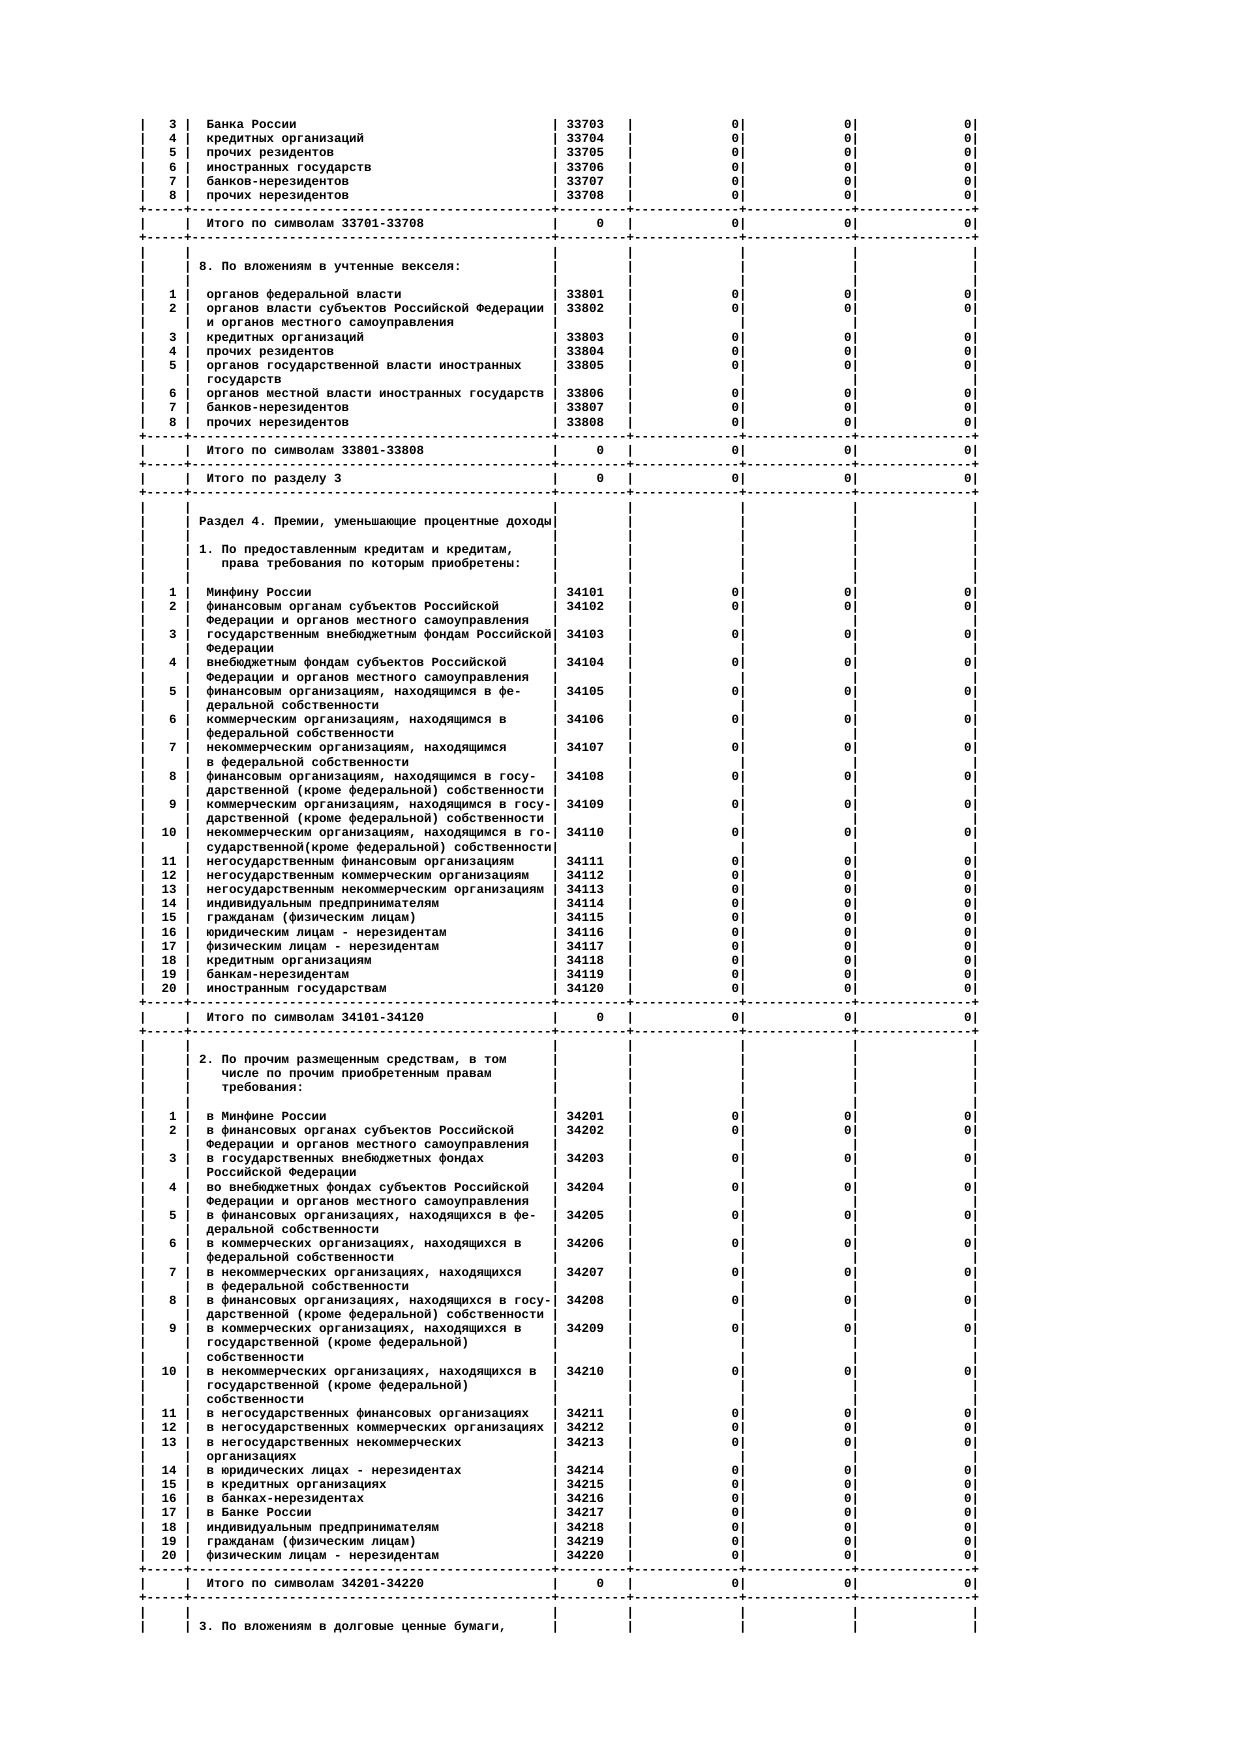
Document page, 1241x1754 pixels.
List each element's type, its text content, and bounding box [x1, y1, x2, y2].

text | | Федерации и органов местного самоуправления | | | | | [139, 1195, 1101, 1209]
text +-----+------------------------------------------------+---------+--------------+--------------+---------------+ [139, 1025, 1101, 1039]
text | 8 | финансовым организациям, находящимся в госу- | 34108 | 0| 0| 0| [139, 770, 1101, 784]
text | | в федеральной собственности | | | | | [139, 756, 1101, 770]
text | | дарственной (кроме федеральной) собственности | | | | | [139, 1308, 1101, 1322]
text +-----+------------------------------------------------+---------+--------------+--------------+---------------+ [139, 430, 1101, 444]
text +-----+------------------------------------------------+---------+--------------+--------------+---------------+ [139, 486, 1101, 501]
text | 11 | негосударственным финансовым организациям | 34111 | 0| 0| 0| [139, 855, 1101, 869]
text | | сударственной(кроме федеральной) собственности| | | | | [139, 841, 1101, 855]
text | 6 | органов местной власти иностранных государств | 33806 | 0| 0| 0| [139, 387, 1101, 401]
text | | Итого по символам 34101-34120 | 0 | 0| 0| 0| [139, 1011, 1101, 1025]
text | 2 | органов власти субъектов Российской Федерации | 33802 | 0| 0| 0| [139, 302, 1101, 316]
text | | федеральной собственности | | | | | [139, 727, 1101, 741]
text | | федеральной собственности | | | | | [139, 1251, 1101, 1266]
text | 3 | Банка России | 33703 | 0| 0| 0| [139, 118, 1101, 132]
text | | | | | | | [139, 529, 1101, 543]
text | 12 | негосударственным коммерческим организациям | 34112 | 0| 0| 0| [139, 869, 1101, 883]
text | 7 | банков-нерезидентов | 33807 | 0| 0| 0| [139, 401, 1101, 416]
text | | 8. По вложениям в учтенные векселя: | | | | | [139, 260, 1101, 274]
text +-----+------------------------------------------------+---------+--------------+--------------+---------------+ [139, 231, 1101, 246]
text | | дарственной (кроме федеральной) собственности | | | | | [139, 784, 1101, 798]
text | 1 | в Минфине России | 34201 | 0| 0| 0| [139, 1110, 1101, 1124]
text | 8 | прочих нерезидентов | 33708 | 0| 0| 0| [139, 189, 1101, 203]
text | 15 | гражданам (физическим лицам) | 34115 | 0| 0| 0| [139, 911, 1101, 926]
text | 20 | физическим лицам - нерезидентам | 34220 | 0| 0| 0| [139, 1549, 1101, 1563]
text +-----+------------------------------------------------+---------+--------------+--------------+---------------+ [139, 203, 1101, 217]
text | | собственности | | | | | [139, 1351, 1101, 1365]
text | 17 | в Банке России | 34217 | 0| 0| 0| [139, 1506, 1101, 1521]
text | 5 | финансовым организациям, находящимся в фе- | 34105 | 0| 0| 0| [139, 685, 1101, 699]
text | 19 | банкам-нерезидентам | 34119 | 0| 0| 0| [139, 968, 1101, 982]
text | 5 | прочих резидентов | 33705 | 0| 0| 0| [139, 146, 1101, 161]
text | | Раздел 4. Премии, уменьшающие процентные доходы| | | | | [139, 515, 1101, 529]
text | 6 | в коммерческих организациях, находящихся в | 34206 | 0| 0| 0| [139, 1237, 1101, 1251]
text | | Федерации и органов местного самоуправления | | | | | [139, 1138, 1101, 1152]
text | 3 | кредитных организаций | 33803 | 0| 0| 0| [139, 331, 1101, 345]
text | | Федерации | | | | | [139, 642, 1101, 656]
text +-----+------------------------------------------------+---------+--------------+--------------+---------------+ [139, 458, 1101, 472]
text | | дарственной (кроме федеральной) собственности | | | | | [139, 812, 1101, 826]
text +-----+------------------------------------------------+---------+--------------+--------------+---------------+ [139, 996, 1101, 1011]
text | 5 | органов государственной власти иностранных | 33805 | 0| 0| 0| [139, 359, 1101, 373]
text | | государственной (кроме федеральной) | | | | | [139, 1379, 1101, 1393]
text | | Итого по символам 33801-33808 | 0 | 0| 0| 0| [139, 444, 1101, 458]
text | | | | | | | [139, 1096, 1101, 1110]
text | 20 | иностранным государствам | 34120 | 0| 0| 0| [139, 982, 1101, 996]
text | | 3. По вложениям в долговые ценные бумаги, | | | | | [139, 1620, 1101, 1634]
text | 19 | гражданам (физическим лицам) | 34219 | 0| 0| 0| [139, 1535, 1101, 1549]
text | 7 | в некоммерческих организациях, находящихся | 34207 | 0| 0| 0| [139, 1266, 1101, 1280]
text | | и органов местного самоуправления | | | | | [139, 316, 1101, 331]
text | | государственной (кроме федеральной) | | | | | [139, 1336, 1101, 1351]
text | 2 | в финансовых органах субъектов Российской | 34202 | 0| 0| 0| [139, 1124, 1101, 1138]
text | | деральной собственности | | | | | [139, 699, 1101, 713]
text +-----+------------------------------------------------+---------+--------------+--------------+---------------+ [139, 1563, 1101, 1577]
text | 6 | коммерческим организациям, находящимся в | 34106 | 0| 0| 0| [139, 713, 1101, 727]
text | 18 | кредитным организациям | 34118 | 0| 0| 0| [139, 954, 1101, 968]
text | 10 | в некоммерческих организациях, находящихся в | 34210 | 0| 0| 0| [139, 1365, 1101, 1379]
text | | в федеральной собственности | | | | | [139, 1280, 1101, 1294]
text | | | | | | | [139, 246, 1101, 260]
text | | собственности | | | | | [139, 1393, 1101, 1407]
text | 9 | в коммерческих организациях, находящихся в | 34209 | 0| 0| 0| [139, 1322, 1101, 1336]
text | | | | | | | [139, 501, 1101, 515]
text | 13 | негосударственным некоммерческим организациям | 34113 | 0| 0| 0| [139, 883, 1101, 897]
text | 18 | индивидуальным предпринимателям | 34218 | 0| 0| 0| [139, 1521, 1101, 1535]
text | | организациях | | | | | [139, 1450, 1101, 1464]
text | 13 | в негосударственных некоммерческих | 34213 | 0| 0| 0| [139, 1436, 1101, 1450]
text | 8 | в финансовых организациях, находящихся в госу-| 34208 | 0| 0| 0| [139, 1294, 1101, 1308]
text | 7 | некоммерческим организациям, находящимся | 34107 | 0| 0| 0| [139, 741, 1101, 756]
text +-----+------------------------------------------------+---------+--------------+--------------+---------------+ [139, 1591, 1101, 1606]
text | | 1. По предоставленным кредитам и кредитам, | | | | | [139, 543, 1101, 557]
text | | деральной собственности | | | | | [139, 1223, 1101, 1237]
text | 1 | Минфину России | 34101 | 0| 0| 0| [139, 586, 1101, 600]
text | | 2. По прочим размещенным средствам, в том | | | | | [139, 1053, 1101, 1067]
text | | права требования по которым приобретены: | | | | | [139, 557, 1101, 571]
text | | Итого по разделу 3 | 0 | 0| 0| 0| [139, 472, 1101, 486]
text | 17 | физическим лицам - нерезидентам | 34117 | 0| 0| 0| [139, 940, 1101, 954]
text | | требования: | | | | | [139, 1081, 1101, 1096]
text | 14 | индивидуальным предпринимателям | 34114 | 0| 0| 0| [139, 897, 1101, 911]
text | 3 | государственным внебюджетным фондам Российской| 34103 | 0| 0| 0| [139, 628, 1101, 642]
text | | государств | | | | | [139, 373, 1101, 387]
text | 4 | во внебюджетных фондах субъектов Российской | 34204 | 0| 0| 0| [139, 1181, 1101, 1195]
text | 8 | прочих нерезидентов | 33808 | 0| 0| 0| [139, 416, 1101, 430]
text | 3 | в государственных внебюджетных фондах | 34203 | 0| 0| 0| [139, 1152, 1101, 1166]
text | 10 | некоммерческим организациям, находящимся в го-| 34110 | 0| 0| 0| [139, 826, 1101, 841]
text | 16 | в банках-нерезидентах | 34216 | 0| 0| 0| [139, 1492, 1101, 1506]
text | | числе по прочим приобретенным правам | | | | | [139, 1067, 1101, 1081]
text | 15 | в кредитных организациях | 34215 | 0| 0| 0| [139, 1478, 1101, 1492]
text | 11 | в негосударственных финансовых организациях | 34211 | 0| 0| 0| [139, 1407, 1101, 1421]
text | | Федерации и органов местного самоуправления | | | | | [139, 671, 1101, 685]
text | | Федерации и органов местного самоуправления | | | | | [139, 614, 1101, 628]
text | 2 | финансовым органам субъектов Российской | 34102 | 0| 0| 0| [139, 600, 1101, 614]
text | | | | | | | [139, 1039, 1101, 1053]
text | | Итого по символам 33701-33708 | 0 | 0| 0| 0| [139, 217, 1101, 231]
text | | | | | | | [139, 571, 1101, 586]
text | | | | | | | [139, 1606, 1101, 1620]
text | 7 | банков-нерезидентов | 33707 | 0| 0| 0| [139, 175, 1101, 189]
text | | Итого по символам 34201-34220 | 0 | 0| 0| 0| [139, 1577, 1101, 1591]
text | 5 | в финансовых организациях, находящихся в фе- | 34205 | 0| 0| 0| [139, 1209, 1101, 1223]
text | 12 | в негосударственных коммерческих организациях | 34212 | 0| 0| 0| [139, 1421, 1101, 1436]
text | | | | | | | [139, 274, 1101, 288]
text | 4 | прочих резидентов | 33804 | 0| 0| 0| [139, 345, 1101, 359]
text | 1 | органов федеральной власти | 33801 | 0| 0| 0| [139, 288, 1101, 302]
text | 16 | юридическим лицам - нерезидентам | 34116 | 0| 0| 0| [139, 926, 1101, 940]
text | 9 | коммерческим организациям, находящимся в госу-| 34109 | 0| 0| 0| [139, 798, 1101, 812]
text | | Российской Федерации | | | | | [139, 1166, 1101, 1181]
text | 14 | в юридических лицах - нерезидентах | 34214 | 0| 0| 0| [139, 1464, 1101, 1478]
text | 4 | внебюджетным фондам субъектов Российской | 34104 | 0| 0| 0| [139, 656, 1101, 671]
text | 4 | кредитных организаций | 33704 | 0| 0| 0| [139, 132, 1101, 146]
text | 6 | иностранных государств | 33706 | 0| 0| 0| [139, 161, 1101, 175]
